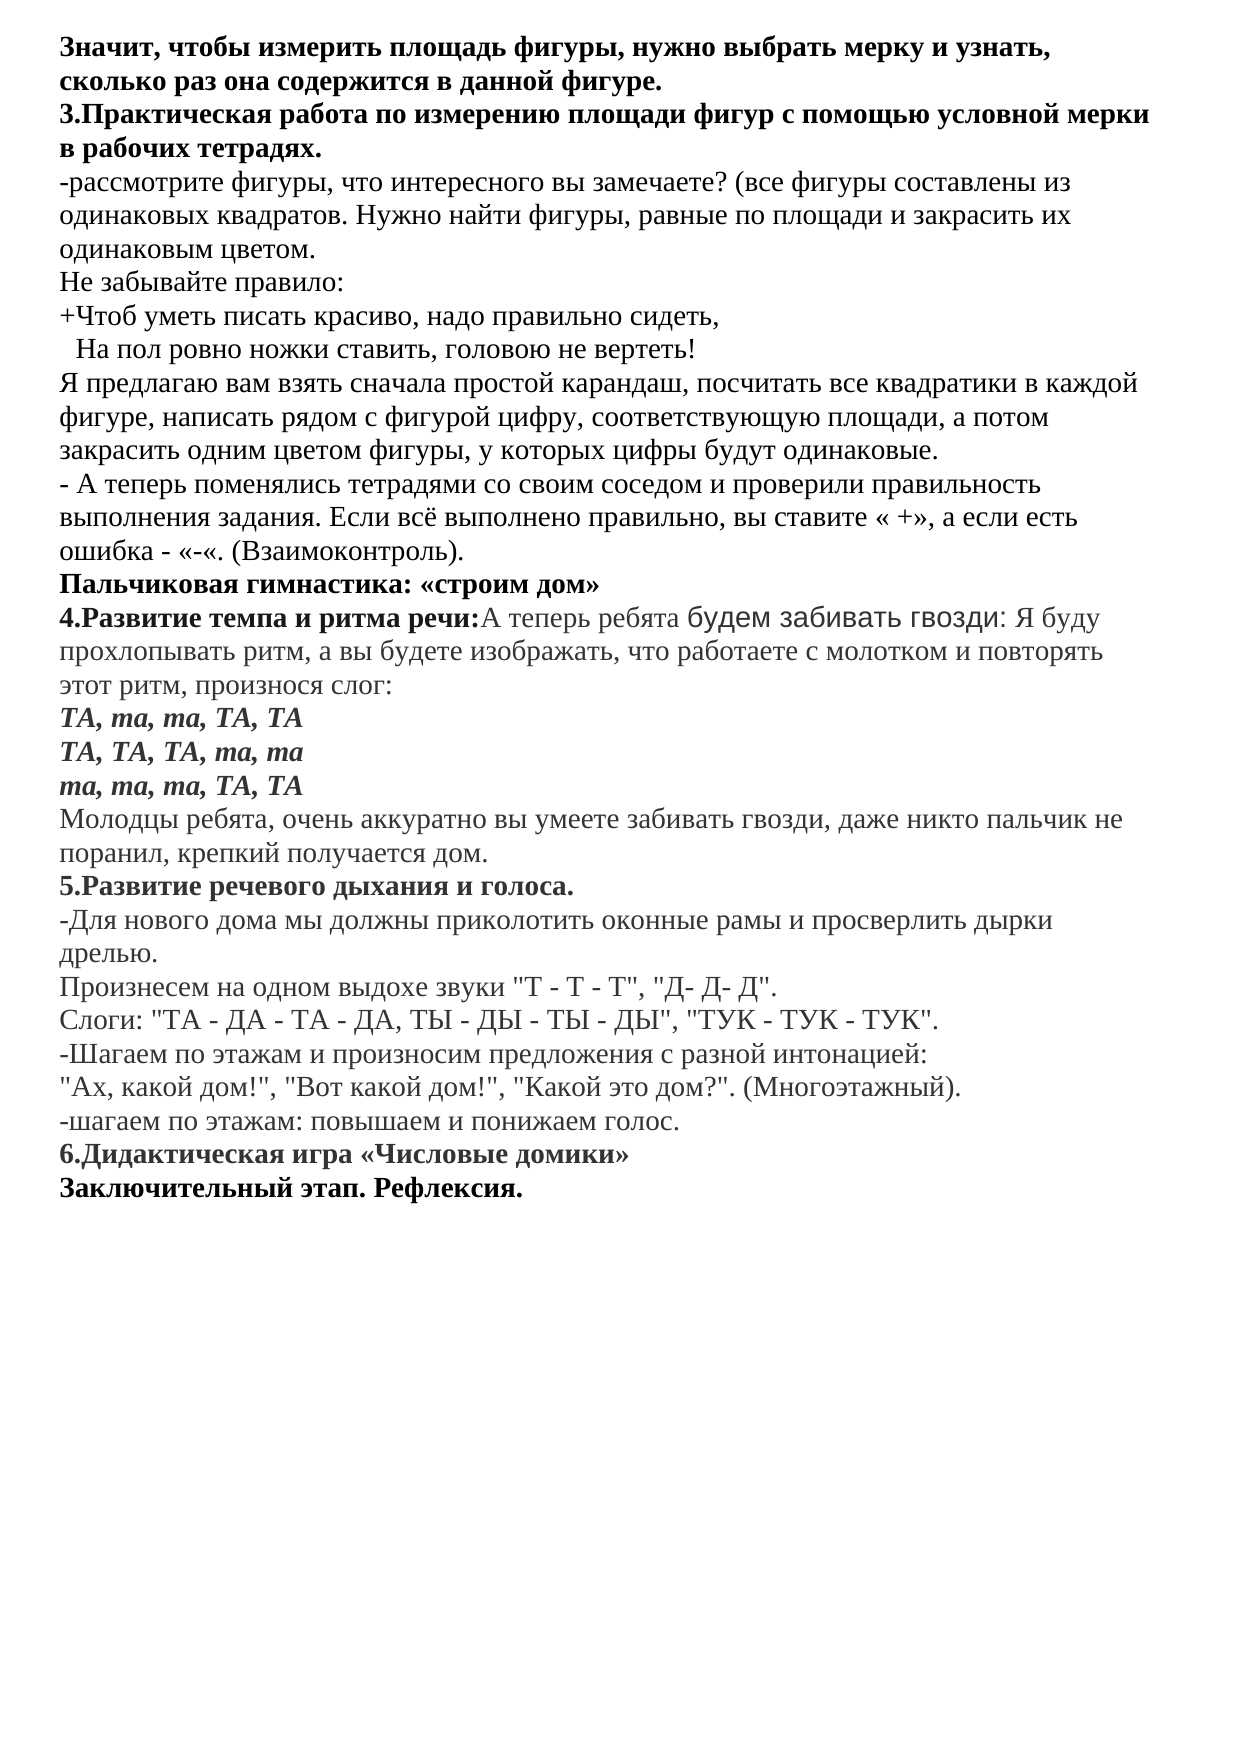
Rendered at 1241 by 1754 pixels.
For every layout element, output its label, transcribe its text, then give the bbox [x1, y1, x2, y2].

text Значит, чтобы измерить площадь фигуры, нужно выбрать мерку и узнать, сколько раз она содержится в данной фигуре. [59, 29, 1152, 97]
text ТА, та, та, ТА, ТА [59, 701, 1152, 734]
text ТА, ТА, ТА, та, та [59, 734, 1152, 768]
text -шагаем по этажам: повышаем и понижаем голос. [59, 1103, 1152, 1137]
text Молодцы ребята, очень аккуратно вы умеете забивать гвозди, даже никто пальчик не поранил, крепкий получается дом. [59, 801, 1152, 868]
text Не забывайте правило: [59, 264, 1152, 298]
text 4.Развитие темпа и ритма речи:А теперь ребята будем забивать гвозди: Я буду прохлопывать ритм, а вы будете изображать, что работаете с молотком и повторять этот ритм, произнося слог: [59, 600, 1152, 701]
text - А теперь поменялись тетрадями со своим соседом и проверили правильность выполнения задания. Если всё выполнено правильно, вы ставите « +», а если есть ошибка - «-«. (Взаимоконтроль). [59, 466, 1152, 566]
text -Для нового дома мы должны приколотить оконные рамы и просверлить дырки дрелью. [59, 902, 1152, 969]
text -Шагаем по этажам и произносим предложения с разной интонацией: [59, 1036, 1152, 1069]
text -рассмотрите фигуры, что интересного вы замечаете? (все фигуры составлены из одинаковых квадратов. Нужно найти фигуры, равные по площади и закрасить их одинаковым цветом. [59, 164, 1152, 264]
text Произнесем на одном выдохе звуки "Т - Т - Т", "Д- Д- Д". [59, 969, 1152, 1002]
text 5.Развитие речевого дыхания и голоса. [59, 868, 1152, 902]
text На пол ровно ножки ставить, головою не вертеть! [59, 331, 1152, 365]
text +Чтоб уметь писать красиво, надо правильно сидеть, [59, 298, 1152, 331]
text Пальчиковая гимнастика: «строим дом» [59, 566, 1152, 600]
text Слоги: "ТА - ДА - ТА - ДА, ТЫ - ДЫ - ТЫ - ДЫ", "ТУК - ТУК - ТУК". [59, 1002, 1152, 1036]
text та, та, та, ТА, ТА [59, 768, 1152, 801]
text "Ах, какой дом!", "Вот какой дом!", "Какой это дом?". (Многоэтажный). [59, 1069, 1152, 1103]
text 6.Дидактическая игра «Числовые домики» [59, 1137, 1152, 1170]
text Я предлагаю вам взять сначала простой карандаш, посчитать все квадратики в каждой фигуре, написать рядом с фигурой цифру, соответствующую площади, а потом закрасить одним цветом фигуры, у которых цифры будут одинаковые. [59, 365, 1152, 466]
text 3.Практическая работа по измерению площади фигур с помощью условной мерки в рабочих тетрадях. [59, 97, 1152, 164]
text Заключительный этап. Рефлексия. [59, 1170, 1152, 1204]
